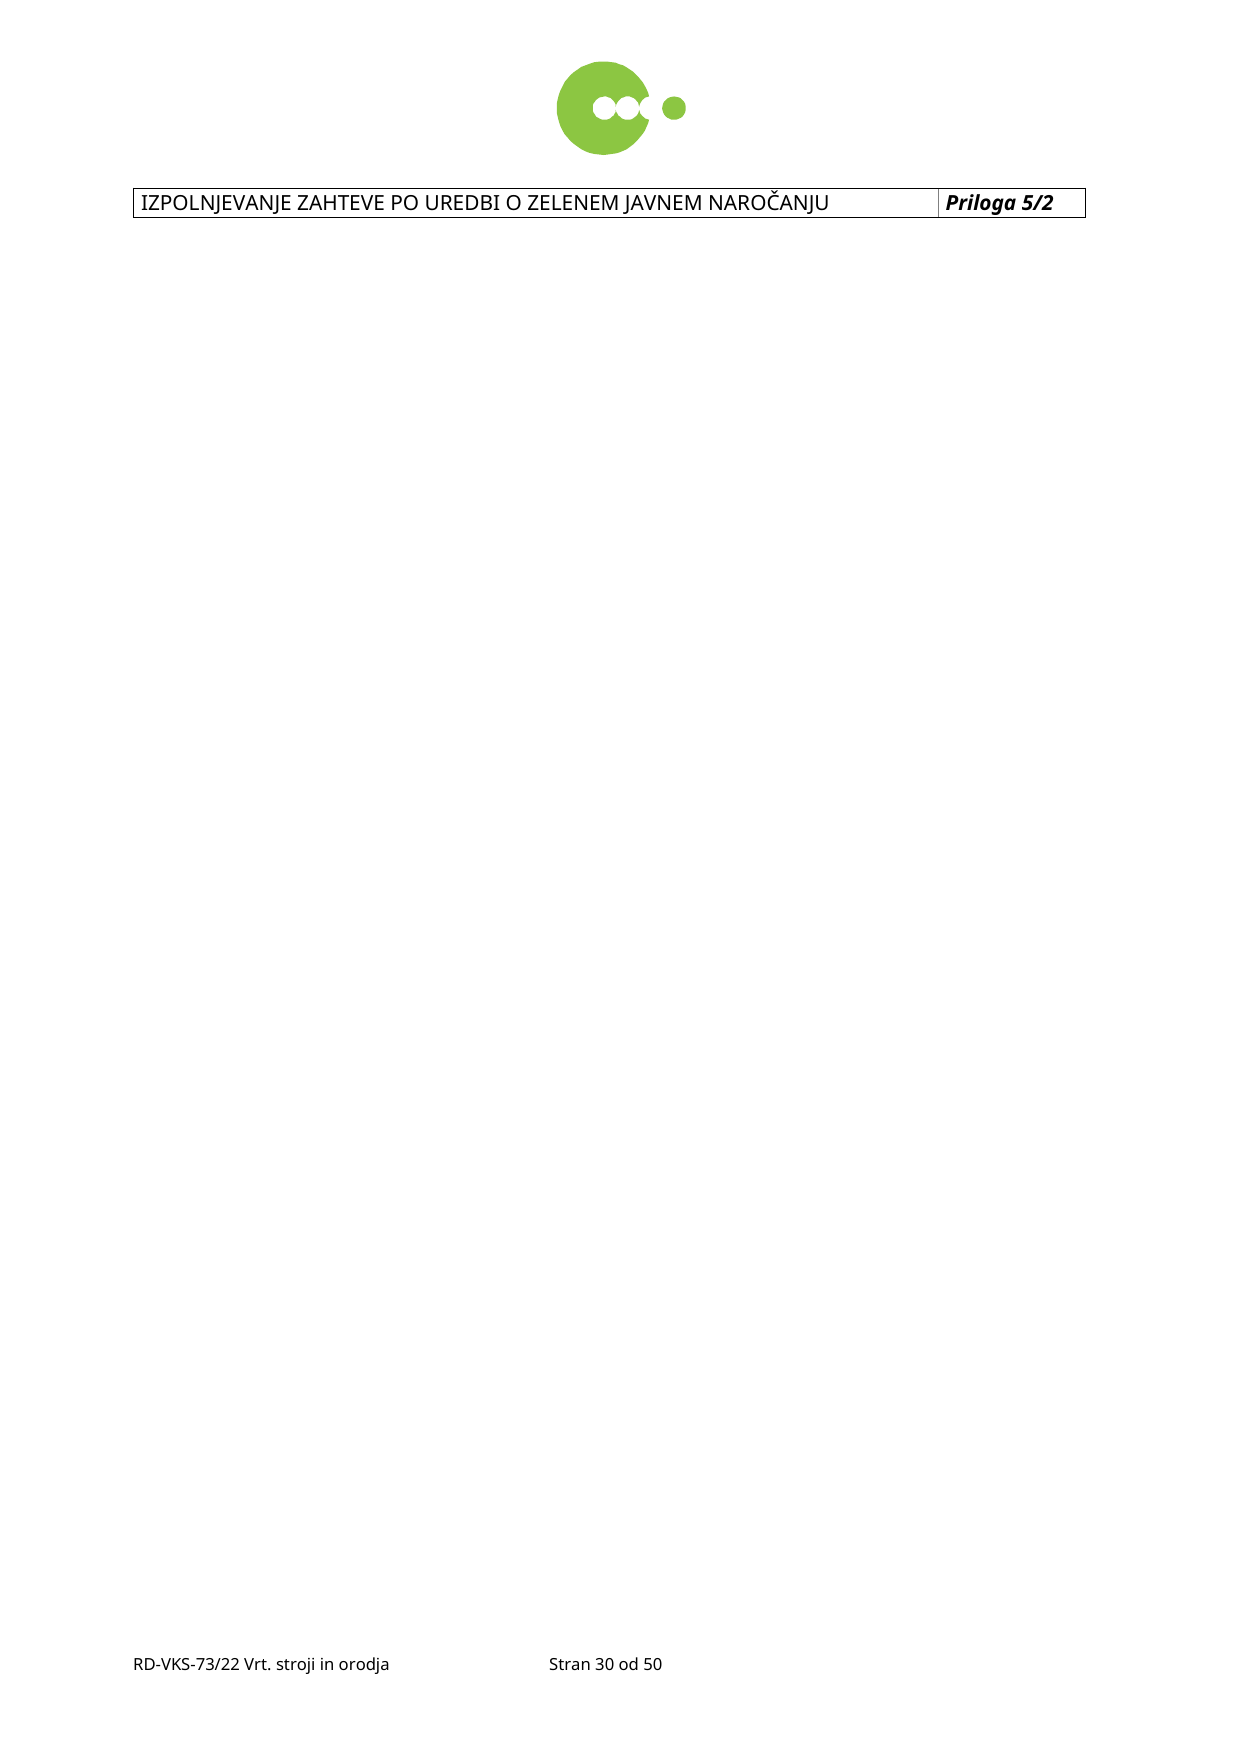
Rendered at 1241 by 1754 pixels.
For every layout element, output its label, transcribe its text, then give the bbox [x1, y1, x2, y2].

table_header Priloga 5/2 [939, 189, 1085, 217]
table_header IZPOLNJEVANJE ZAHTEVE PO UREDBI O ZELENEM JAVNEM NAROČANJU [134, 189, 938, 217]
